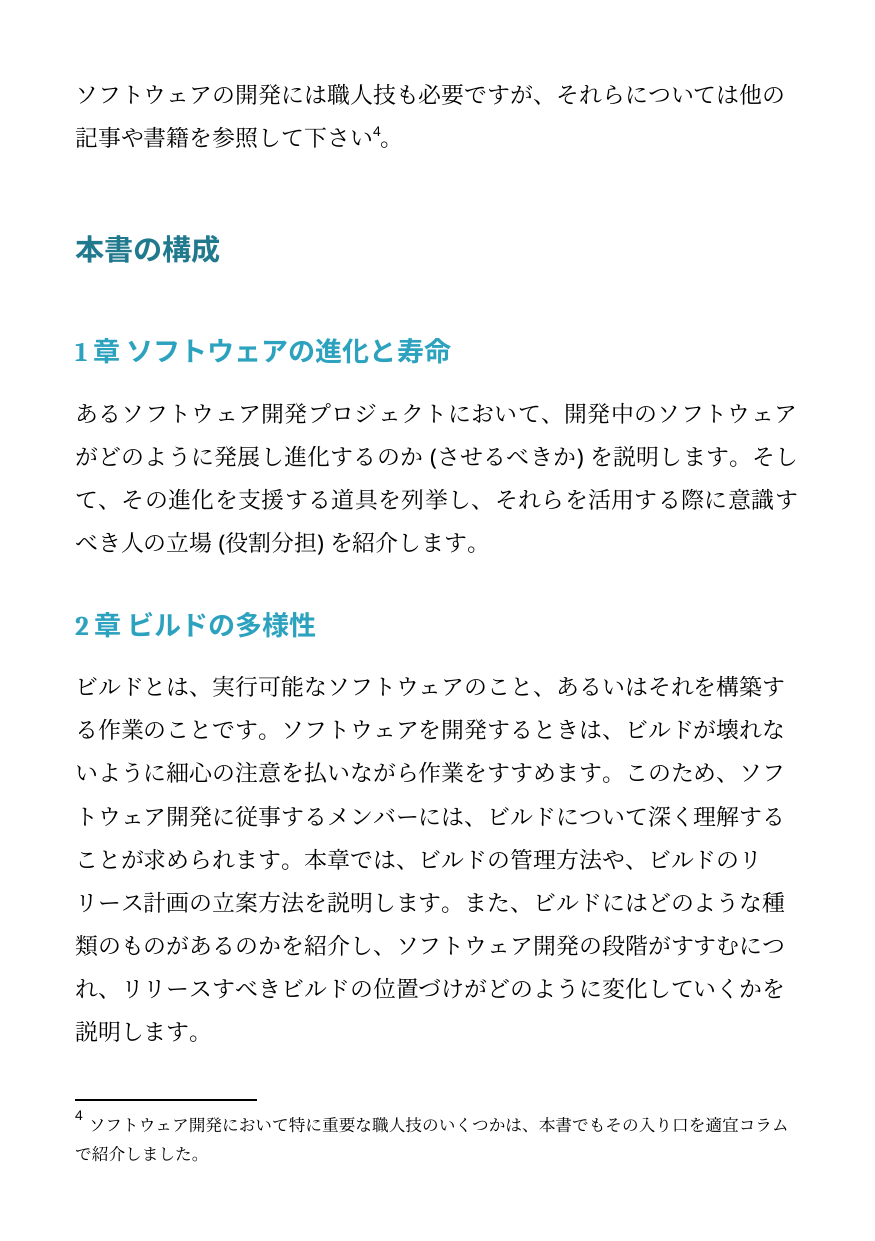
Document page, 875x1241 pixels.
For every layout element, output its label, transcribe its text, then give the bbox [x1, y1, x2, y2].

subtitle 1章 ソフトウェアの進化と寿命 [75, 313, 799, 388]
text あるソフトウェア開発プロジェクトにおいて、開発中のソフトウェアがどのように発展し進化するのか (させるべきか) を説明します。そして、その進化を支援する道具を列挙し、それらを活用する際に意識すべき人の立場 (役割分担) を紹介します。 [75, 393, 799, 560]
text ビルドとは、実行可能なソフトウェアのこと、あるいはそれを構築する作業のことです。ソフトウェアを開発するときは、ビルドが壊れないように細心の注意を払いながら作業をすすめます。このため、ソフトウェア開発に従事するメンバーには、ビルドについて深く理解することが求められます。本章では、ビルドの管理方法や、ビルドのリリース計画の立案方法を説明します。また、ビルドにはどのような種類のものがあるのかを紹介し、ソフトウェア開発の段階がすすむにつれ、リリースすべきビルドの位置づけがどのように変化していくかを説明します。 [75, 667, 799, 1049]
subtitle 2章 ビルドの多様性 [75, 586, 799, 661]
subtitle 本書の構成 [75, 211, 799, 286]
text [75, 75, 799, 156]
